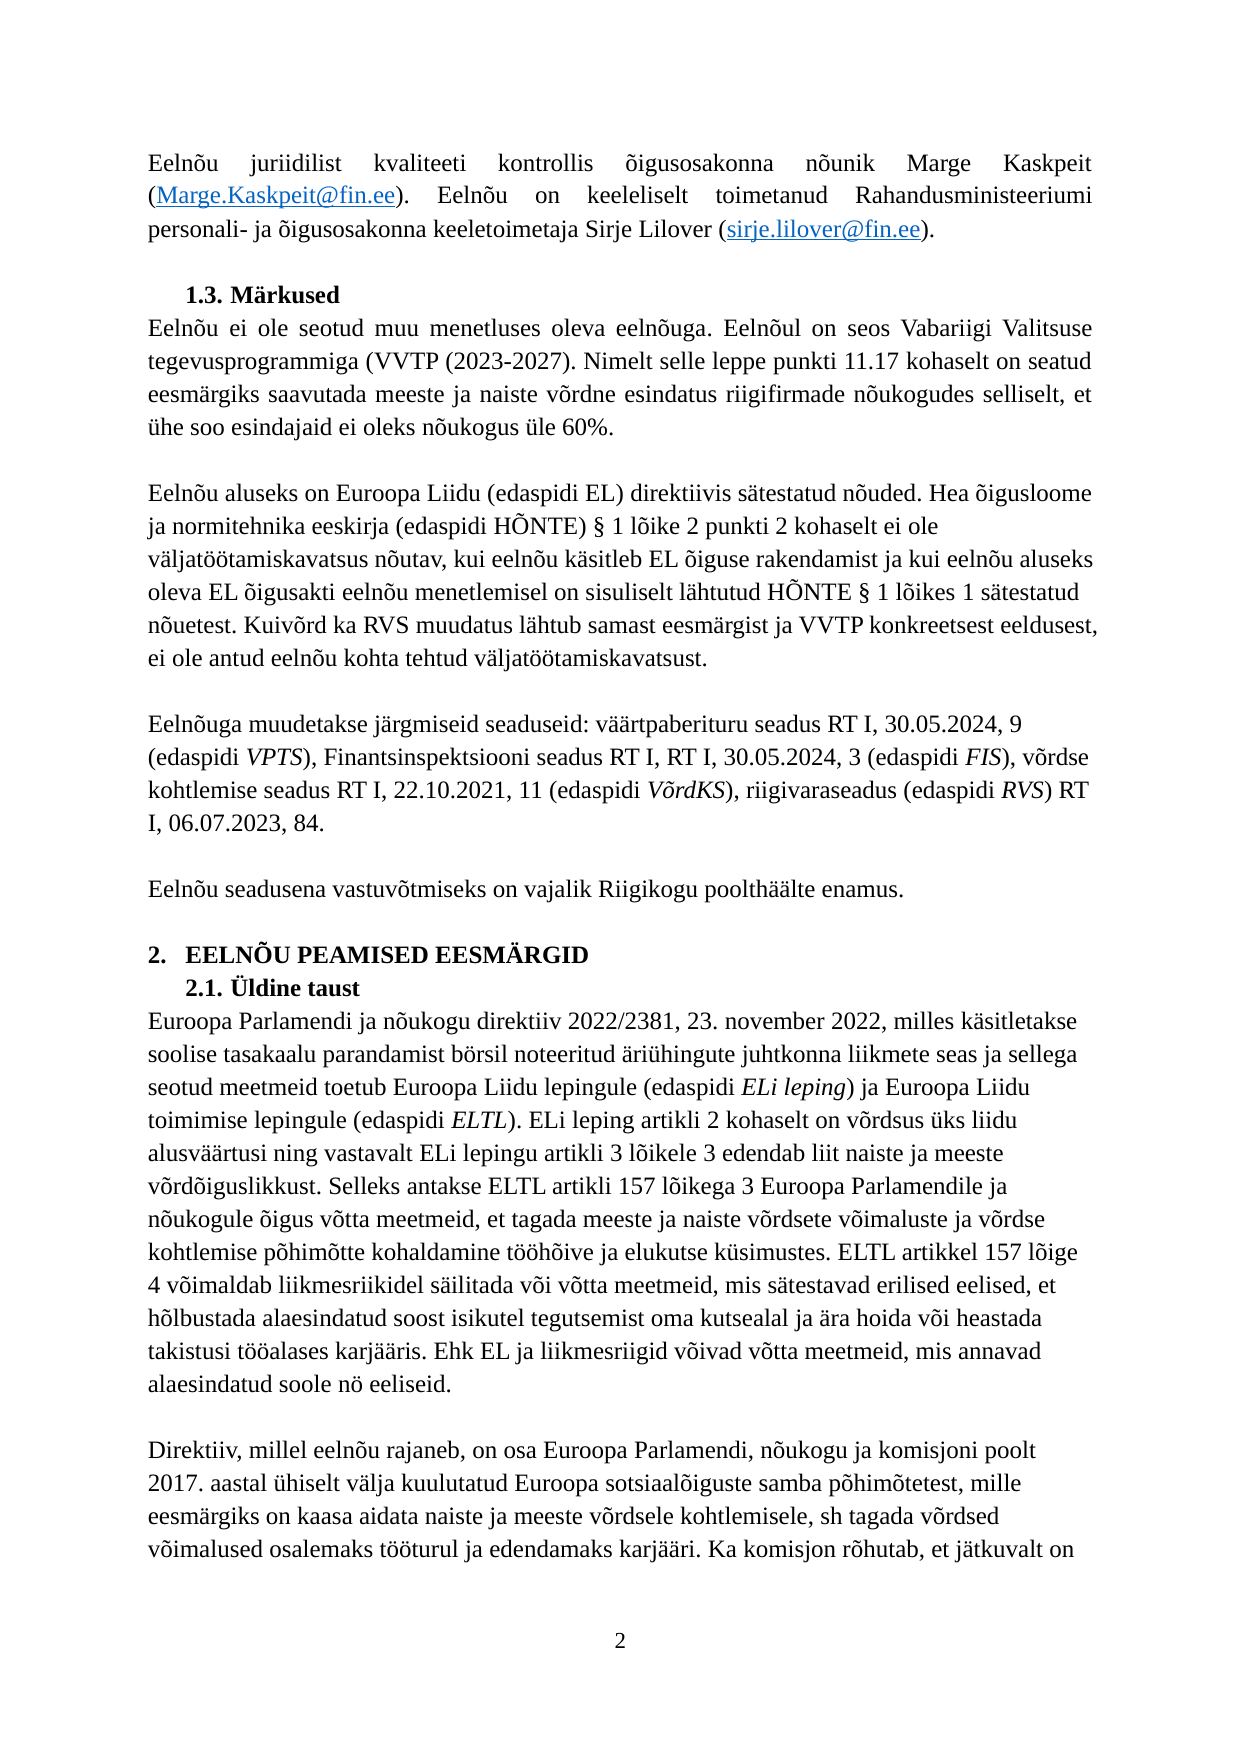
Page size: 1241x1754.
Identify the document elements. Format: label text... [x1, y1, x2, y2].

text Euroopa Parlamendi ja nõukogu direktiiv 2022/2381, 23. november 2022, milles käsitletakse soolise tasakaalu parandamist börsil noteeritud äriühingute juhtkonna liikmete seas ja sellega seotud meetmeid toetub Euroopa Liidu lepingule (edaspidi ELi leping) ja Euroopa Liidu toimimise lepingule (edaspidi ELTL). ELi leping artikli 2 kohaselt on võrdsus üks liidu alusväärtusi ning vastavalt ELi lepingu artikli 3 lõikele 3 edendab liit naiste ja meeste võrdõiguslikkust. Selleks antakse ELTL artikli 157 lõikega 3 Euroopa Parlamendile ja nõukogule õigus võtta meetmeid, et tagada meeste ja naiste võrdsete võimaluste ja võrdse kohtlemise põhimõtte kohaldamine tööhõive ja elukutse küsimustes. ELTL artikkel 157 lõige 4 võimaldab liikmesriikidel säilitada või võtta meetmeid, mis sätestavad erilised eelised, et hõlbustada alaesindatud soost isikutel tegutsemist oma kutsealal ja ära hoida või heastada takistusi tööalases karjääris. Ehk EL ja liikmesriigid võivad võtta meetmeid, mis annavad alaesindatud soole nö eeliseid. [148, 1006, 1093, 1398]
text Eelnõu seadusena vastuvõtmiseks on vajalik Riigikogu poolthäälte enamus. [148, 874, 1093, 903]
list EELNÕU PEAMISED EESMÄRGID [148, 940, 1093, 969]
text Eelnõu ei ole seotud muu menetluses oleva eelnõuga. Eelnõul on seos Vabariigi Valitsuse tegevusprogrammiga (VVTP (2023-2027). Nimelt selle leppe punkti 11.17 kohaselt on seatud eesmärgiks saavutada meeste ja naiste võrdne esindatus riigifirmade nõukogudes selliselt, et ühe soo esindajaid ei oleks nõukogus üle 60%. [148, 313, 1093, 441]
text Eelnõu aluseks on Euroopa Liidu (edaspidi EL) direktiivis sätestatud nõuded. Hea õigusloome ja normitehnika eeskirja (edaspidi HÕNTE) § 1 lõike 2 punkti 2 kohaselt ei ole väljatöötamiskavatsus nõutav, kui eelnõu käsitleb EL õiguse rakendamist ja kui eelnõu aluseks oleva EL õigusakti eelnõu menetlemisel on sisuliselt lähtutud HÕNTE § 1 lõikes 1 sätestatud nõuetest. Kuivõrd ka RVS muudatus lähtub samast eesmärgist ja VVTP konkreetsest eeldusest, ei ole antud eelnõu kohta tehtud väljatöötamiskavatsust. [148, 478, 1099, 672]
list Üldine taust [185, 973, 1093, 1002]
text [148, 1435, 1093, 1563]
text Eelnõuga muudetakse järgmiseid seaduseid: väärtpaberituru seadus RT I, 30.05.2024, 9 (edaspidi VPTS), Finantsinspektsiooni seadus RT I, RT I, 30.05.2024, 3 (edaspidi FIS), võrdse kohtlemise seadus RT I, 22.10.2021, 11 (edaspidi VõrdKS), riigivaraseadus (edaspidi RVS) RT I, 06.07.2023, 84. [148, 709, 1093, 837]
list Märkused [185, 280, 1093, 308]
text Eelnõu juriidilist kvaliteeti kontrollis õigusosakonna nõunik Marge Kaskpeit (Marge.Kaskpeit@fin.ee). Eelnõu on keeleliselt toimetanud Rahandusministeeriumi personali- ja õigusosakonna keeletoimetaja Sirje Lilover (sirje.lilover@fin.ee). [148, 148, 1093, 242]
